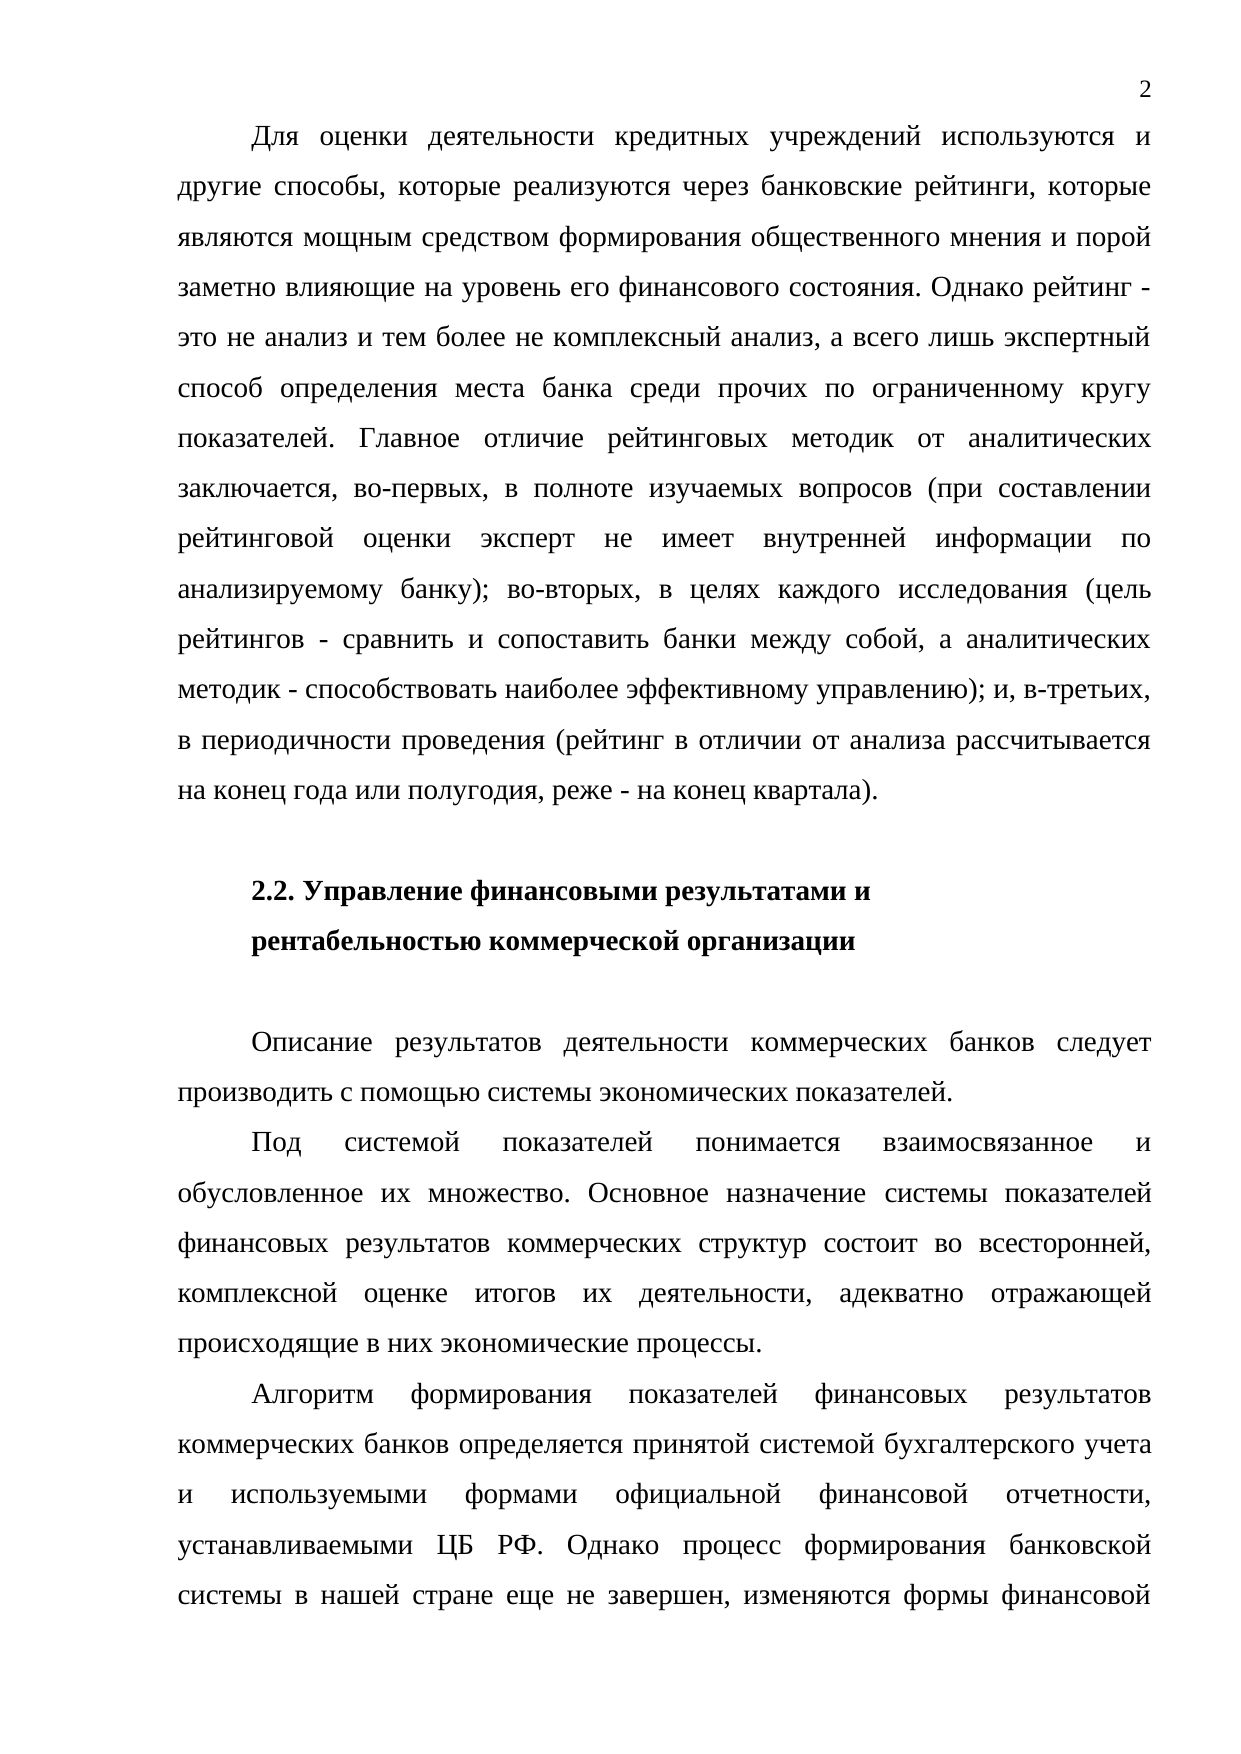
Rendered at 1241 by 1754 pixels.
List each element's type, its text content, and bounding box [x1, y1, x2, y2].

text Под системой показателей понимается взаимосвязанное и обусловленное их множество. Основное назначение системы показателей финансовых результатов коммерческих структур состоит во всесторонней, комплексной оценке итогов их деятельности, адекватно отражающей происходящие в них экономические процессы. [177, 1124, 1152, 1359]
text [177, 1376, 1152, 1611]
text Описание результатов деятельности коммерческих банков следует производить с помощью системы экономических показателей. [177, 1024, 1152, 1108]
text 2.2. Управление финансовыми результатами и [177, 873, 1152, 906]
text рентабельностью коммерческой организации [177, 923, 1152, 957]
text Для оценки деятельности кредитных учреждений используются и другие способы, которые реализуются через банковские рейтинги, которые являются мощным средством формирования общественного мнения и порой заметно влияющие на уровень его финансового состояния. Однако рейтинг - это не анализ и тем более не комплексный анализ, а всего лишь экспертный способ определения места банка среди прочих по ограниченному кругу показателей. Главное отличие рейтинговых методик от аналитических заключается, во-первых, в полноте изучаемых вопросов (при составлении рейтинговой оценки эксперт не имеет внутренней информации по анализируемому банку); во-вторых, в целях каждого исследования (цель рейтингов - сравнить и сопоставить банки между собой, а аналитических методик - способствовать наиболее эффективному управлению); и, в-третьих, в периодичности проведения (рейтинг в отличии от анализа рассчитывается на конец года или полугодия, реже - на конец квартала). [177, 118, 1152, 806]
